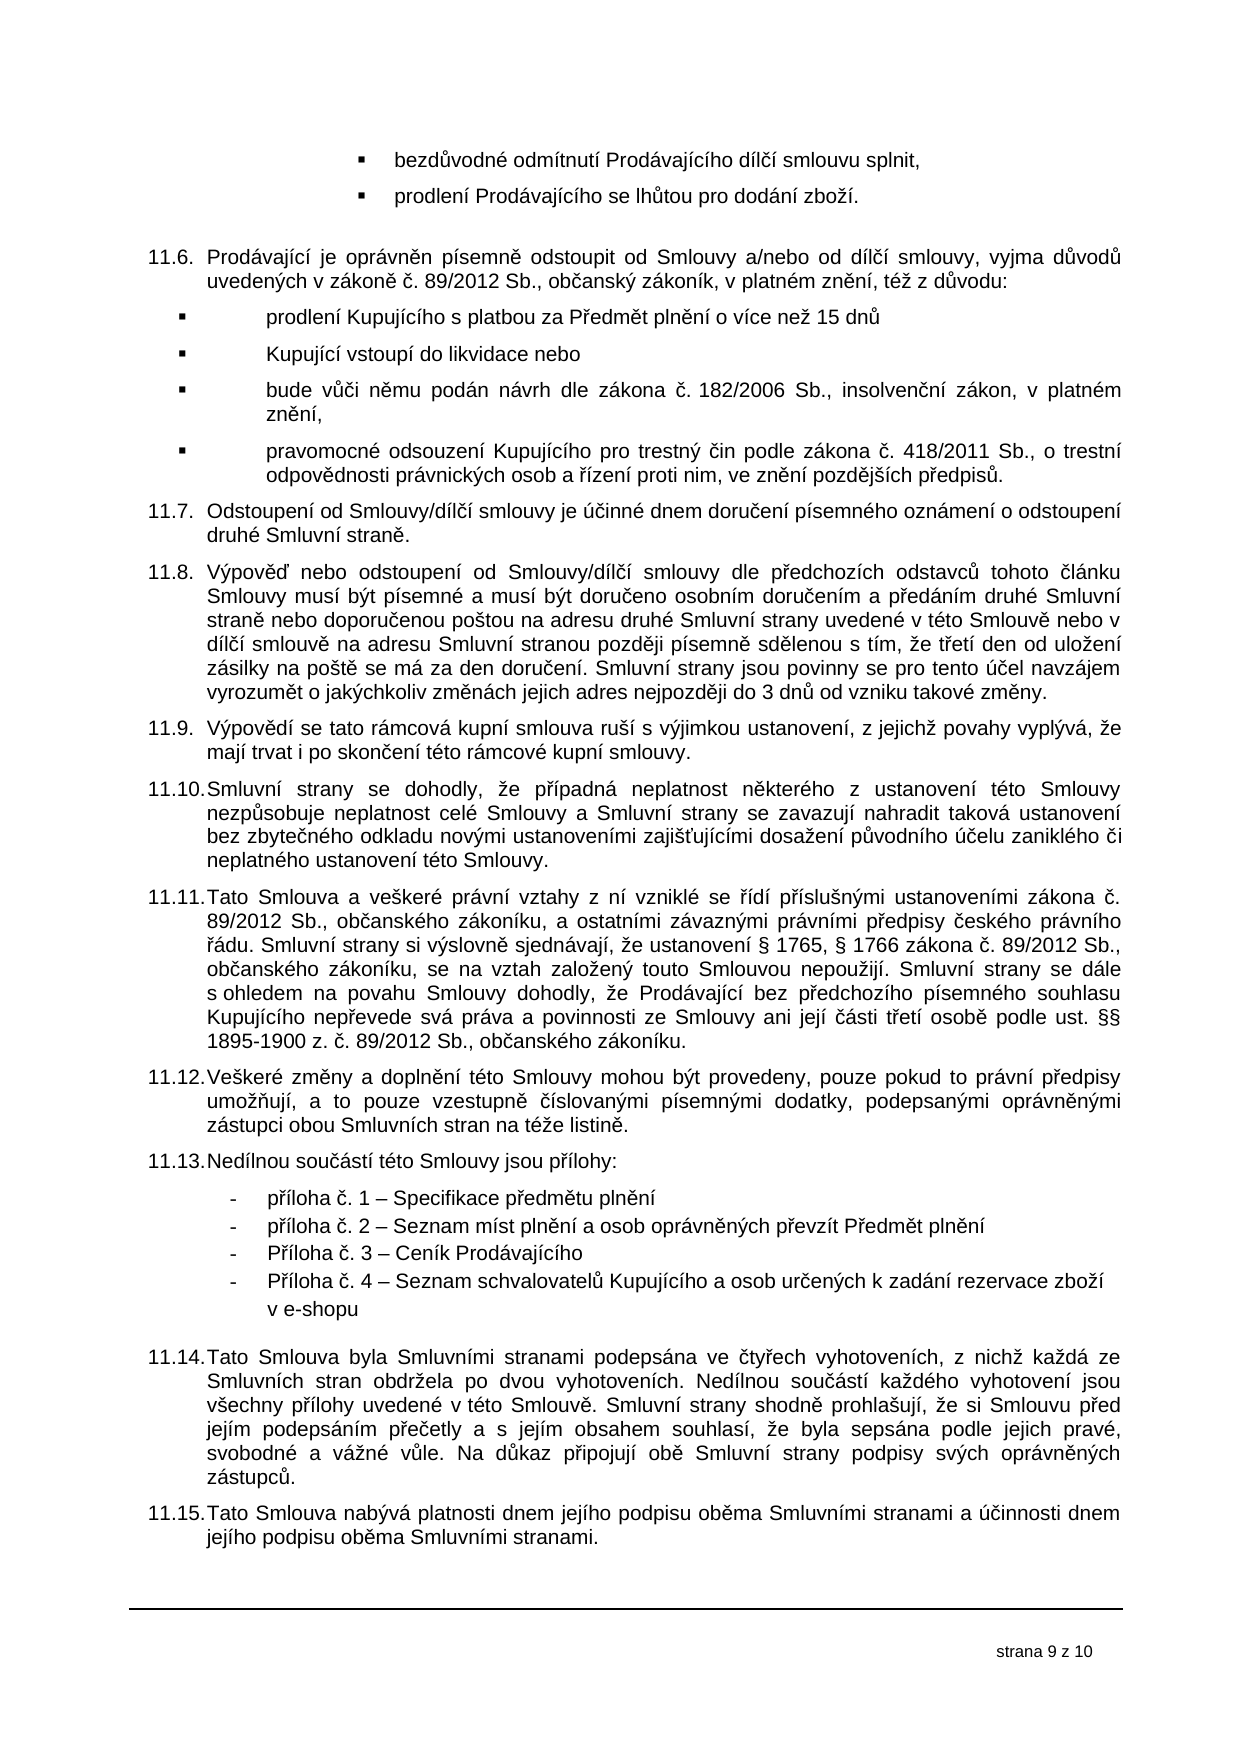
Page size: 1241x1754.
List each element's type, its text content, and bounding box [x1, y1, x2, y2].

list Příloha č. 3 – Ceník Prodávajícího [229, 1241, 1122, 1265]
text Veškeré změny a doplnění této Smlouvy mohou být provedeny, pouze pokud to právní předpisy umožňují, a to pouze vzestupně číslovanými písemnými dodatky, podepsanými oprávněnými zástupci obou Smluvních stran na téže listině. [148, 1065, 1122, 1137]
text Prodávající je oprávněn písemně odstoupit od Smlouvy a/nebo od dílčí smlouvy, vyjma důvodů uvedených v zákoně č. 89/2012 Sb., občanský zákoník, v platném znění, též z důvodu: [148, 245, 1122, 293]
text Tato Smlouva a veškeré právní vztahy z ní vzniklé se řídí příslušnými ustanoveními zákona č. 89/2012 Sb., občanského zákoníku, a ostatními závaznými právními předpisy českého právního řádu. Smluvní strany si výslovně sjednávají, že ustanovení § 1765, § 1766 zákona č. 89/2012 Sb., občanského zákoníku, se na vztah založený touto Smlouvou nepoužijí. Smluvní strany se dále s ohledem na povahu Smlouvy dohodly, že Prodávající bez předchozího písemného souhlasu Kupujícího nepřevede svá práva a povinnosti ze Smlouvy ani její části třetí osobě podle ust. §§ 1895-1900 z. č. 89/2012 Sb., občanského zákoníku. [148, 885, 1122, 1052]
text Smluvní strany se dohodly, že případná neplatnost některého z ustanovení této Smlouvy nezpůsobuje neplatnost celé Smlouvy a Smluvní strany se zavazují nahradit taková ustanovení bez zbytečného odkladu novými ustanoveními zajišťujícími dosažení původního účelu zaniklého či neplatného ustanovení této Smlouvy. [148, 776, 1122, 872]
list bude vůči němu podán návrh dle zákona č. 182/2006 Sb., insolvenční zákon, v platném znění, [177, 378, 1122, 426]
text Výpověď nebo odstoupení od Smlouvy/dílčí smlouvy dle předchozích odstavců tohoto článku Smlouvy musí být písemné a musí být doručeno osobním doručením a předáním druhé Smluvní straně nebo doporučenou poštou na adresu druhé Smluvní strany uvedené v této Smlouvě nebo v dílčí smlouvě na adresu Smluvní stranou později písemně sdělenou s tím, že třetí den od uložení zásilky na poště se má za den doručení. Smluvní strany jsou povinny se pro tento účel navzájem vyrozumět o jakýchkoliv změnách jejich adres nejpozději do 3 dnů od vzniku takové změny. [148, 560, 1122, 703]
list Kupující vstoupí do likvidace nebo [177, 342, 1122, 366]
list prodlení Prodávajícího se lhůtou pro dodání zboží. [357, 184, 1122, 208]
list prodlení Kupujícího s platbou za Předmět plnění o více než 15 dnů [177, 305, 1122, 329]
list pravomocné odsouzení Kupujícího pro trestný čin podle zákona č. 418/2011 Sb., o trestní odpovědnosti právnických osob a řízení proti nim, ve znění pozdějších předpisů. [177, 439, 1122, 487]
text Tato Smlouva byla Smluvními stranami podepsána ve čtyřech vyhotoveních, z nichž každá ze Smluvních stran obdržela po dvou vyhotoveních. Nedílnou součástí každého vyhotovení jsou všechny přílohy uvedené v této Smlouvě. Smluvní strany shodně prohlašují, že si Smlouvu před jejím podepsáním přečetly a s jejím obsahem souhlasí, že byla sepsána podle jejich pravé, svobodné a vážné vůle. Na důkaz připojují obě Smluvní strany podpisy svých oprávněných zástupců. [148, 1345, 1122, 1489]
text Tato Smlouva nabývá platnosti dnem jejího podpisu oběma Smluvními stranami a účinnosti dnem jejího podpisu oběma Smluvními stranami. [148, 1501, 1122, 1549]
list příloha č. 2 – Seznam míst plnění a osob oprávněných převzít Předmět plnění [229, 1213, 1122, 1238]
list Příloha č. 4 – Seznam schvalovatelů Kupujícího a osob určených k zadání rezervace zboží v e-shopu [229, 1269, 1122, 1321]
text Odstoupení od Smlouvy/dílčí smlouvy je účinné dnem doručení písemného oznámení o odstoupení druhé Smluvní straně. [148, 499, 1122, 547]
text Výpovědí se tato rámcová kupní smlouva ruší s výjimkou ustanovení, z jejichž povahy vyplývá, že mají trvat i po skončení této rámcové kupní smlouvy. [148, 716, 1122, 764]
list příloha č. 1 – Specifikace předmětu plnění [229, 1186, 1122, 1210]
list bezdůvodné odmítnutí Prodávajícího dílčí smlouvu splnit, [357, 148, 1122, 172]
text Nedílnou součástí této Smlouvy jsou přílohy: [148, 1149, 1122, 1173]
